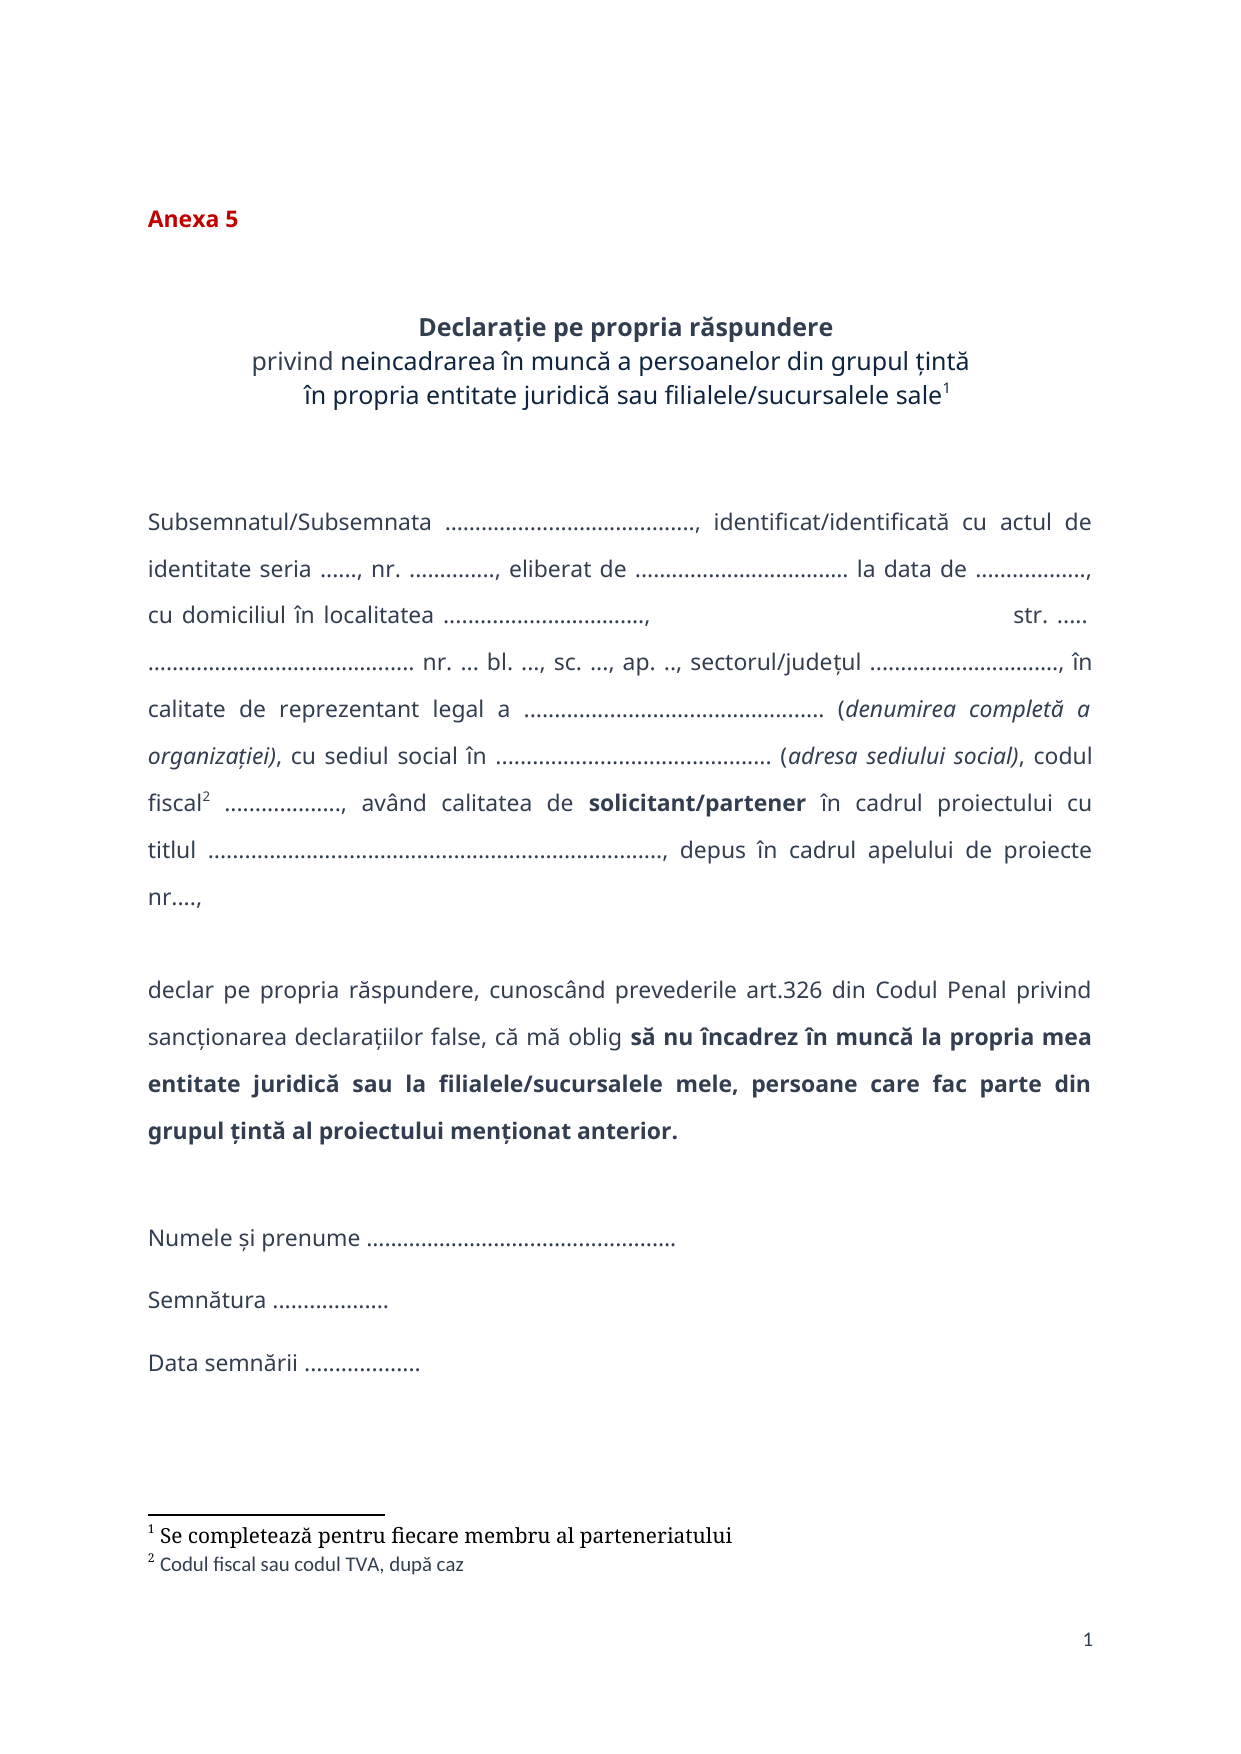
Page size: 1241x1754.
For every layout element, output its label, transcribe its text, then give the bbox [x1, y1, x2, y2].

text Declaraţie pe propria răspundere [298, 310, 1093, 344]
text Subsemnatul/Subsemnata ……….............……….........., identificat/identificată cu actul de identitate seria ......, nr. ...…........, eliberat de ....…..........….......…….. la data de .................., cu domiciliul în localitatea .................……………., str. .....………………………………........ nr. ... bl. ..., sc. ..., ap. .., sectorul/judeţul ............………………., în calitate de reprezentant legal a ................................................. (denumirea completă a organizaţiei), cu sediul social în ............................................. (adresa sediului social), codul fiscal ..................., având calitatea de solicitant/partener în cadrul proiectului cu titlul .........................................................................., depus în cadrul apelului de proiecte nr...., [148, 506, 1093, 912]
text privind neincadrarea în muncă a persoanelor din grupul țintă [148, 344, 1093, 378]
text declar pe propria răspundere, cunoscând prevederile art.326 din Codul Penal privind sancționarea declarațiilor false, că mă oblig să nu încadrez în muncă la propria mea entitate juridică sau la filialele/sucursalele mele, persoane care fac parte din grupul țintă al proiectului menționat anterior. [148, 974, 1093, 1146]
text Numele și prenume ………………………...…...............… [148, 1222, 1093, 1253]
subtitle Anexa 5 [148, 203, 1093, 235]
text Semnătura ................... [148, 1284, 1093, 1316]
text în propria entitate juridică sau filialele/sucursalele sale [298, 378, 1093, 412]
text Data semnării ................... [148, 1347, 1093, 1378]
